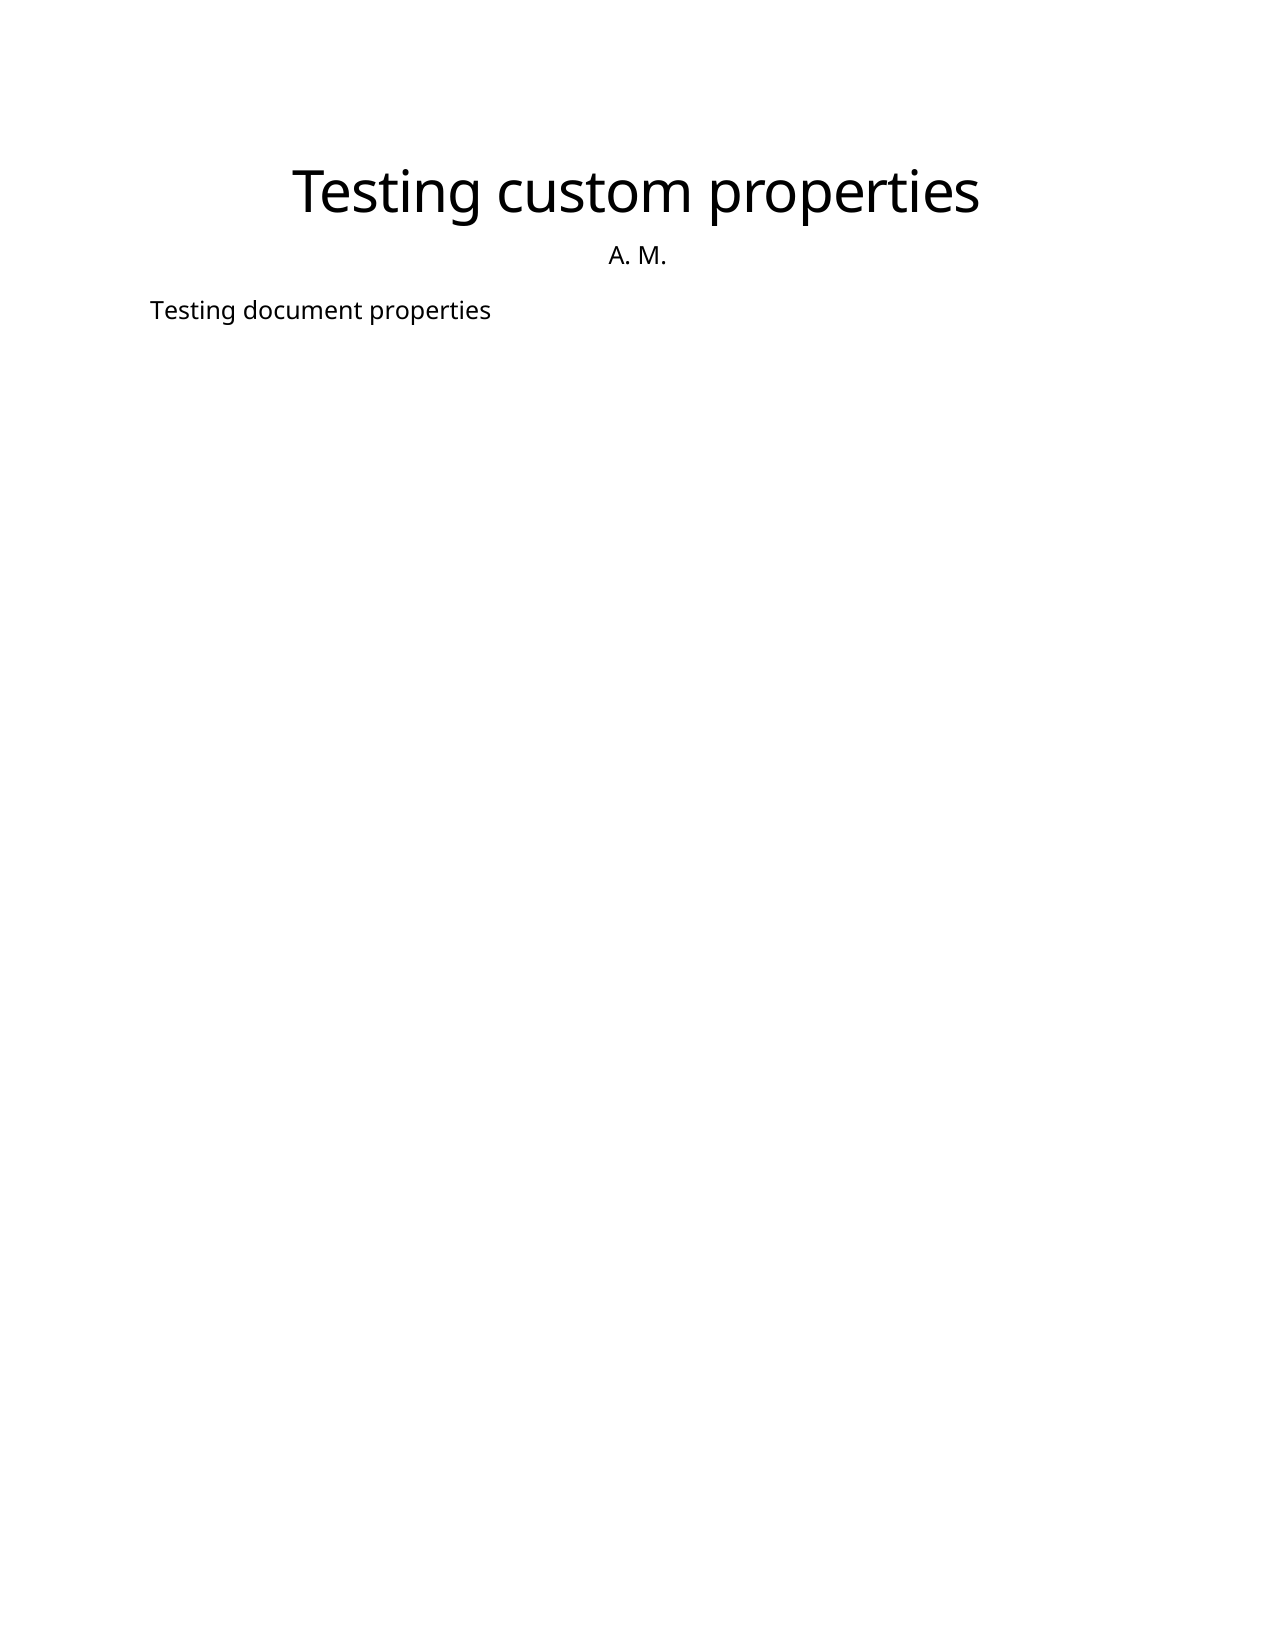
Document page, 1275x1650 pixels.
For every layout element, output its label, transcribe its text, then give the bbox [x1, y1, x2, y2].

title Testing custom properties [150, 150, 1125, 229]
text A. M. [150, 238, 1125, 272]
text Testing document properties [150, 293, 1125, 327]
